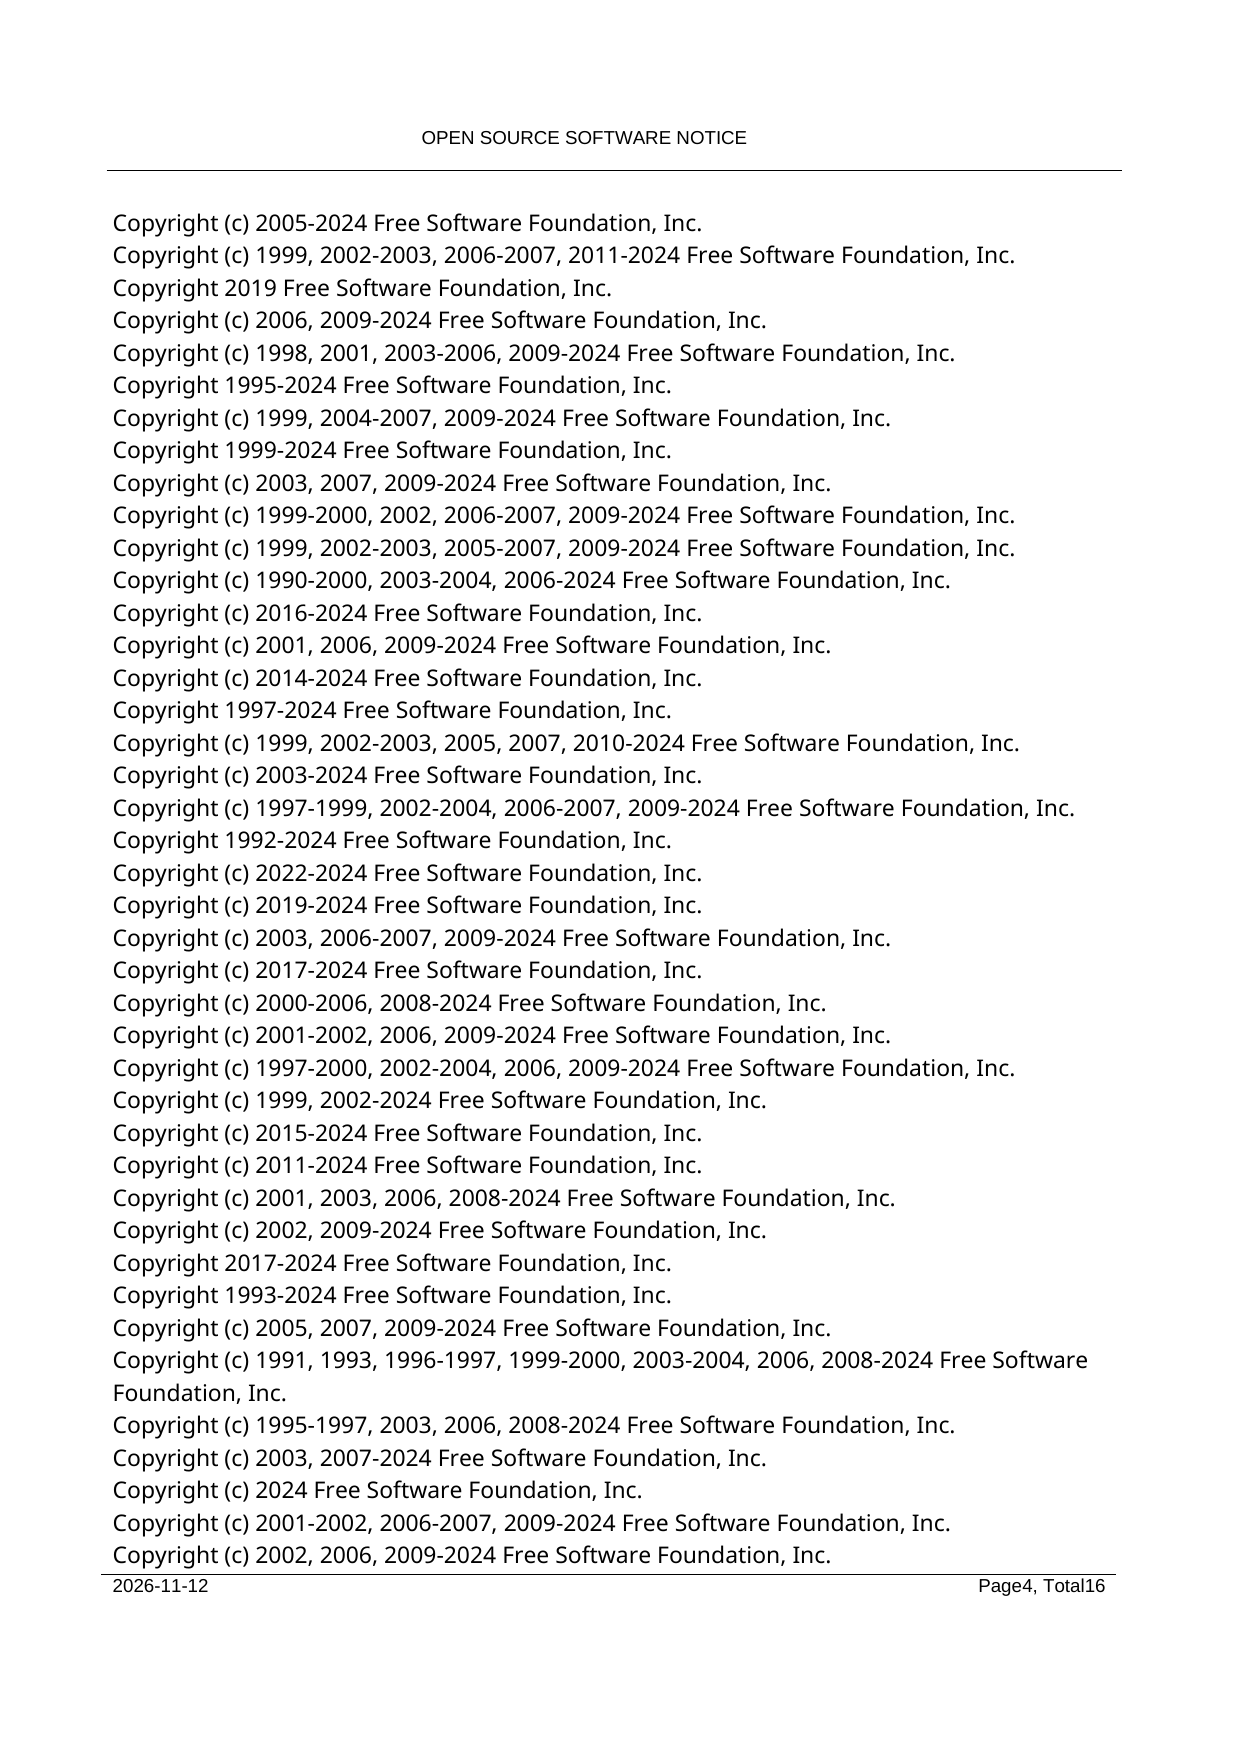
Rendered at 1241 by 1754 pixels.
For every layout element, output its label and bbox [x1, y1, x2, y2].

text [112, 206, 1128, 1571]
